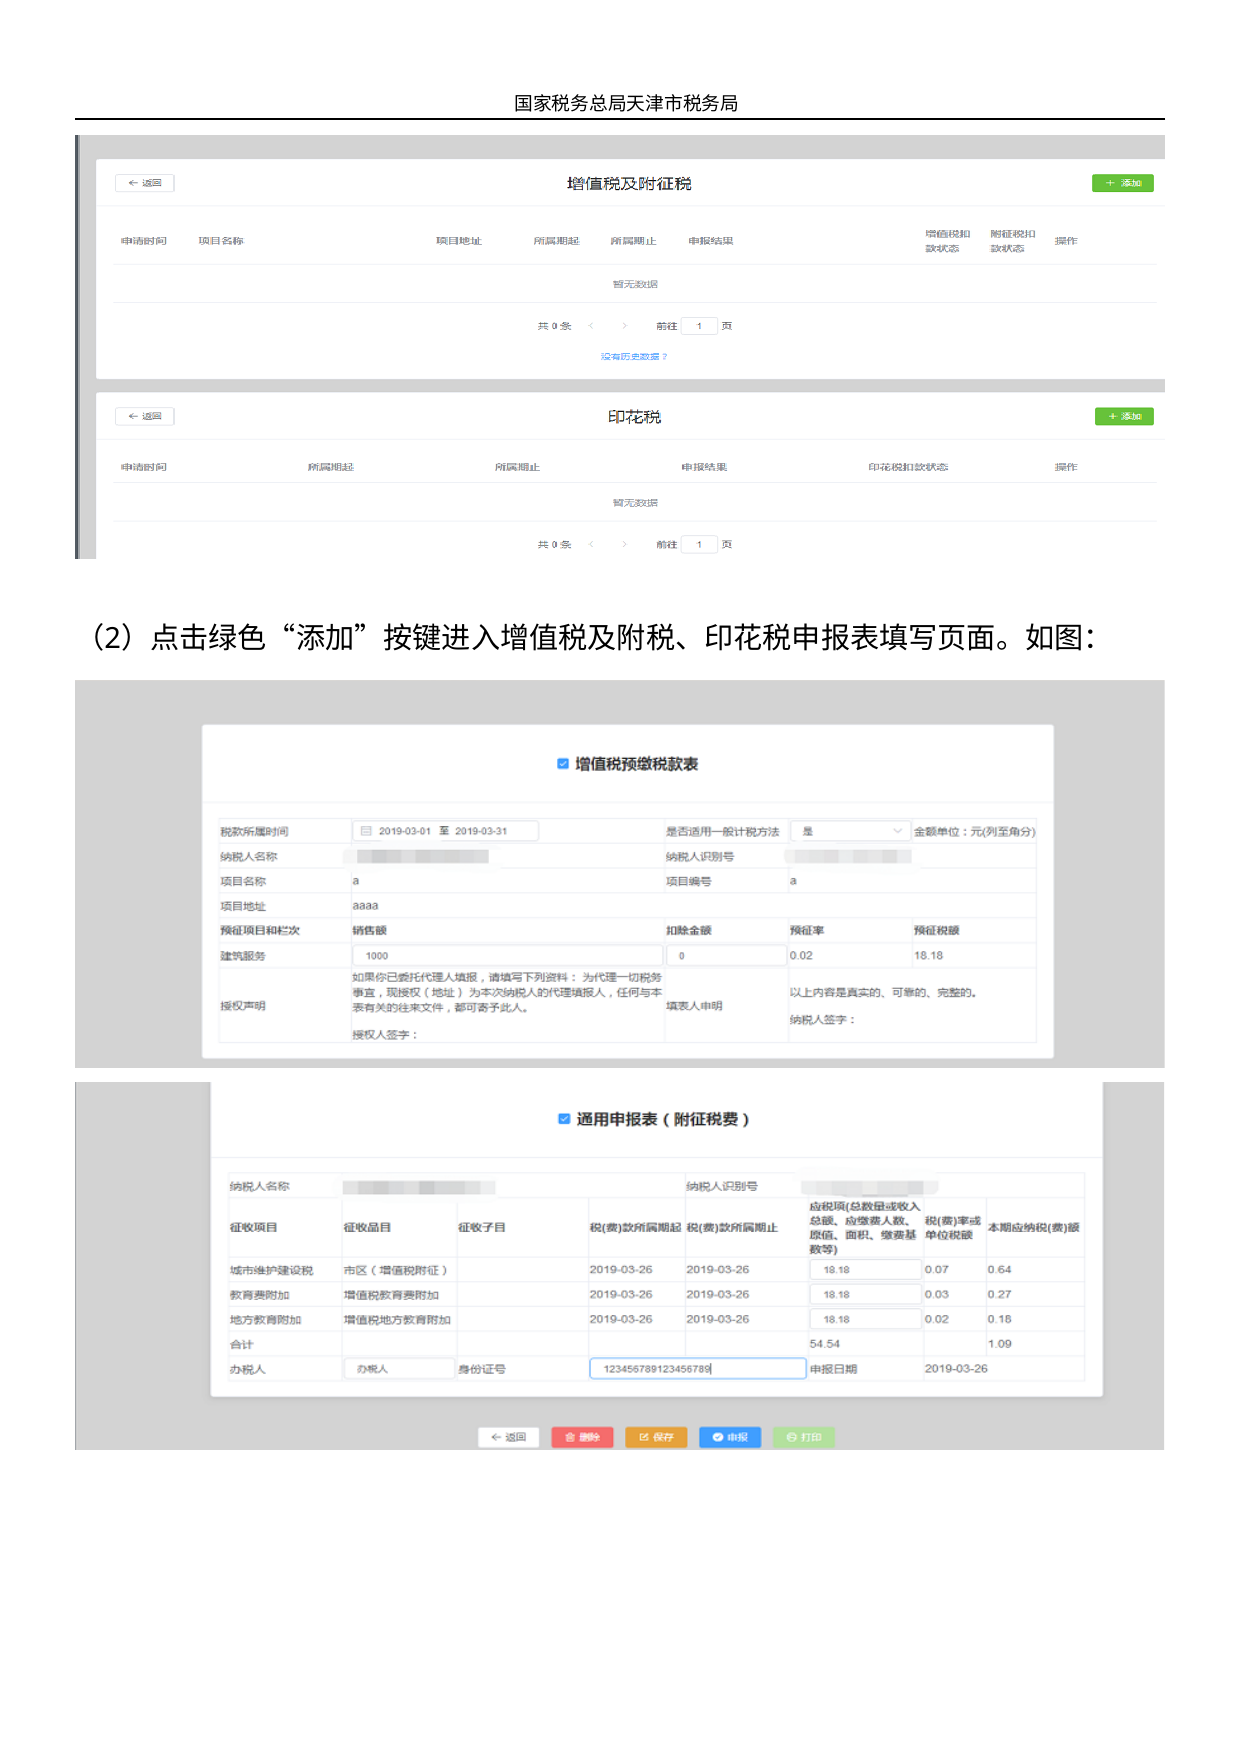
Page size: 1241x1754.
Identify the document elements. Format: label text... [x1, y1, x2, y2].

picture [75, 680, 1165, 1068]
text （2）点击绿色“添加”按键进入增值税及附税、印花税申报表填写页面。如图： [75, 603, 1165, 668]
picture [75, 1082, 1165, 1450]
picture [75, 135, 1165, 559]
